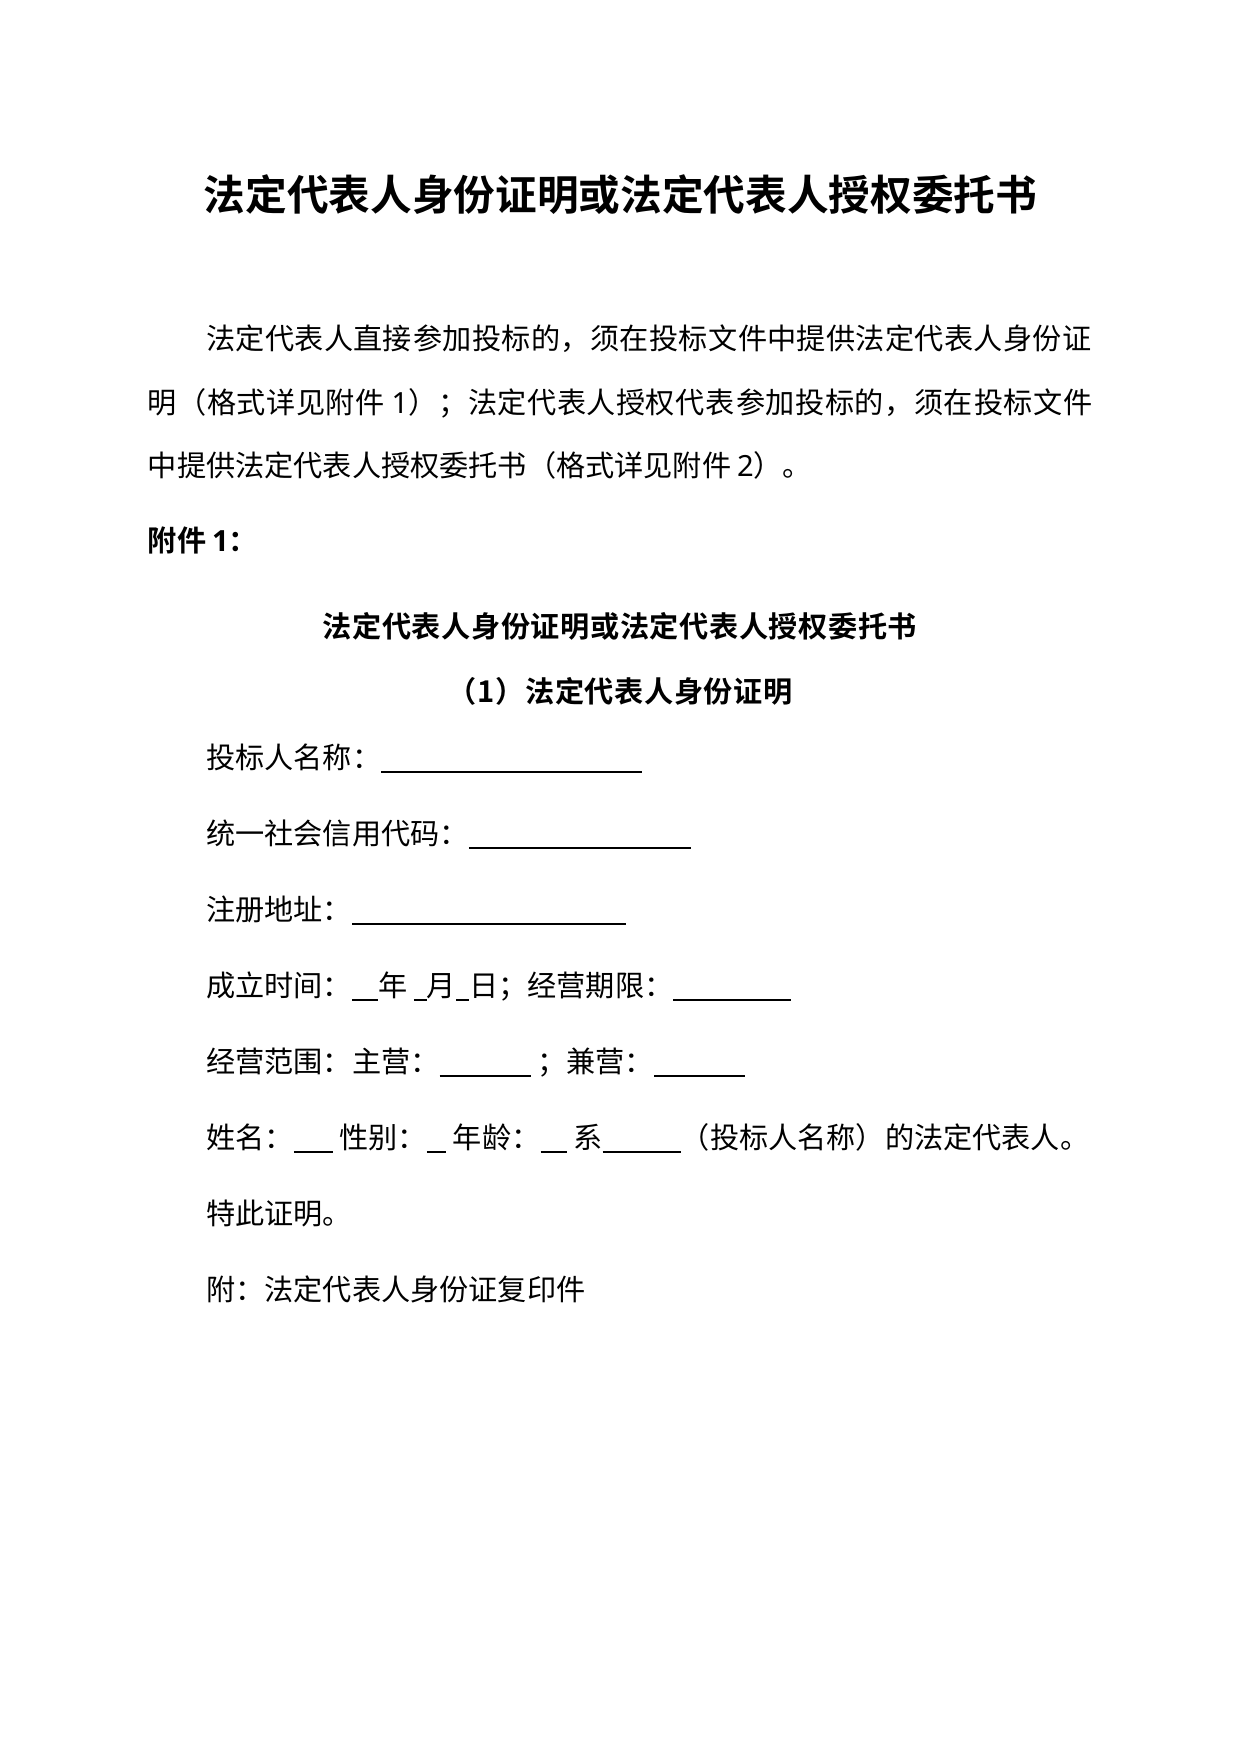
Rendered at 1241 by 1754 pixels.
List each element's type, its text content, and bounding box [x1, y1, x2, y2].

text 附件1： [148, 506, 1093, 571]
text （1）法定代表人身份证明 [148, 657, 1093, 722]
text 法定代表人身份证明或法定代表人授权委托书 [148, 592, 1093, 657]
subtitle 法定代表人直接参加投标的，须在投标文件中提供法定代表人身份证明（格式详见附件1）；法定代表人授权代表参加投标的，须在投标文件中提供法定代表人授权委托书（格式详见附件2）。 [148, 316, 1093, 485]
text 特此证明。 [148, 1191, 1093, 1233]
text 经营范围：主营： ；兼营： [148, 1039, 1093, 1081]
text 投标人名称： [148, 735, 1093, 777]
text 附：法定代表人身份证复印件 [148, 1267, 1093, 1309]
text 成立时间： 年 月 日；经营期限： [148, 963, 1093, 1005]
text 法定代表人身份证明或法定代表人授权委托书 [148, 162, 1093, 222]
text 统一社会信用代码： [148, 811, 1093, 853]
text 姓名： 性别： 年龄： 系 （投标人名称）的法定代表人。 [148, 1115, 1093, 1157]
text 注册地址： [148, 887, 1093, 929]
